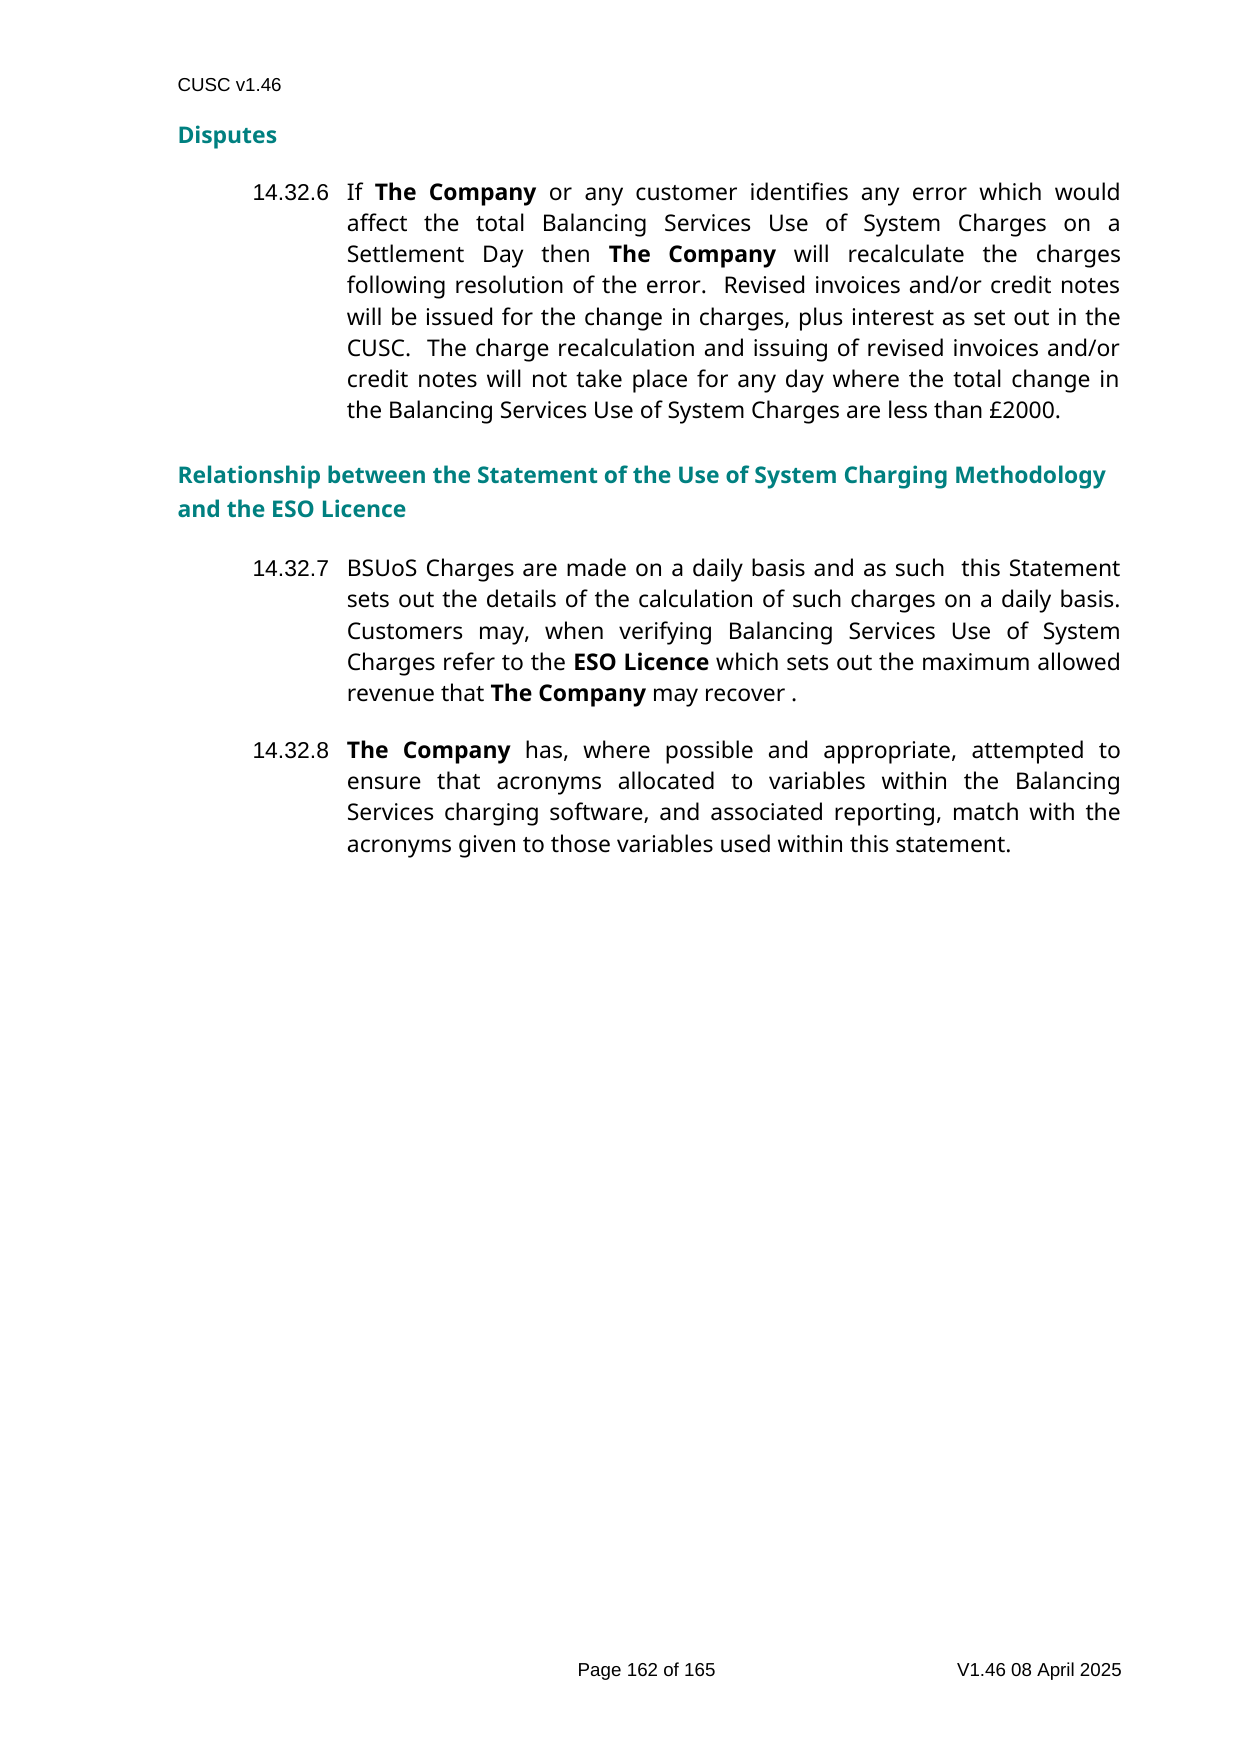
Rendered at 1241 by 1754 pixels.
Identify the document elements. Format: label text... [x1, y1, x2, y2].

list The Company has, where possible and appropriate, attempted to ensure that acronyms allocated to variables within the Balancing Services charging software, and associated reporting, match with the acronyms given to those variables used within this statement. [252, 734, 1121, 859]
list If The Company or any customer identifies any error which would affect the total Balancing Services Use of System Charges on a Settlement Day then The Company will recalculate the charges following resolution of the error. Revised invoices and/or credit notes will be issued for the change in charges, plus interest as set out in the CUSC. The charge recalculation and issuing of revised invoices and/or credit notes will not take place for any day where the total change in the Balancing Services Use of System Charges are less than £2000. [252, 175, 1121, 425]
subtitle Disputes [177, 119, 1121, 150]
list BSUoS Charges are made on a daily basis and as such this Statement sets out the details of the calculation of such charges on a daily basis. Customers may, when verifying Balancing Services Use of System Charges refer to the ESO Licence which sets out the maximum allowed revenue that The Company may recover . [252, 552, 1121, 708]
subtitle Relationship between the Statement of the Use of System Charging Methodology and the ESO Licence [177, 459, 1121, 524]
